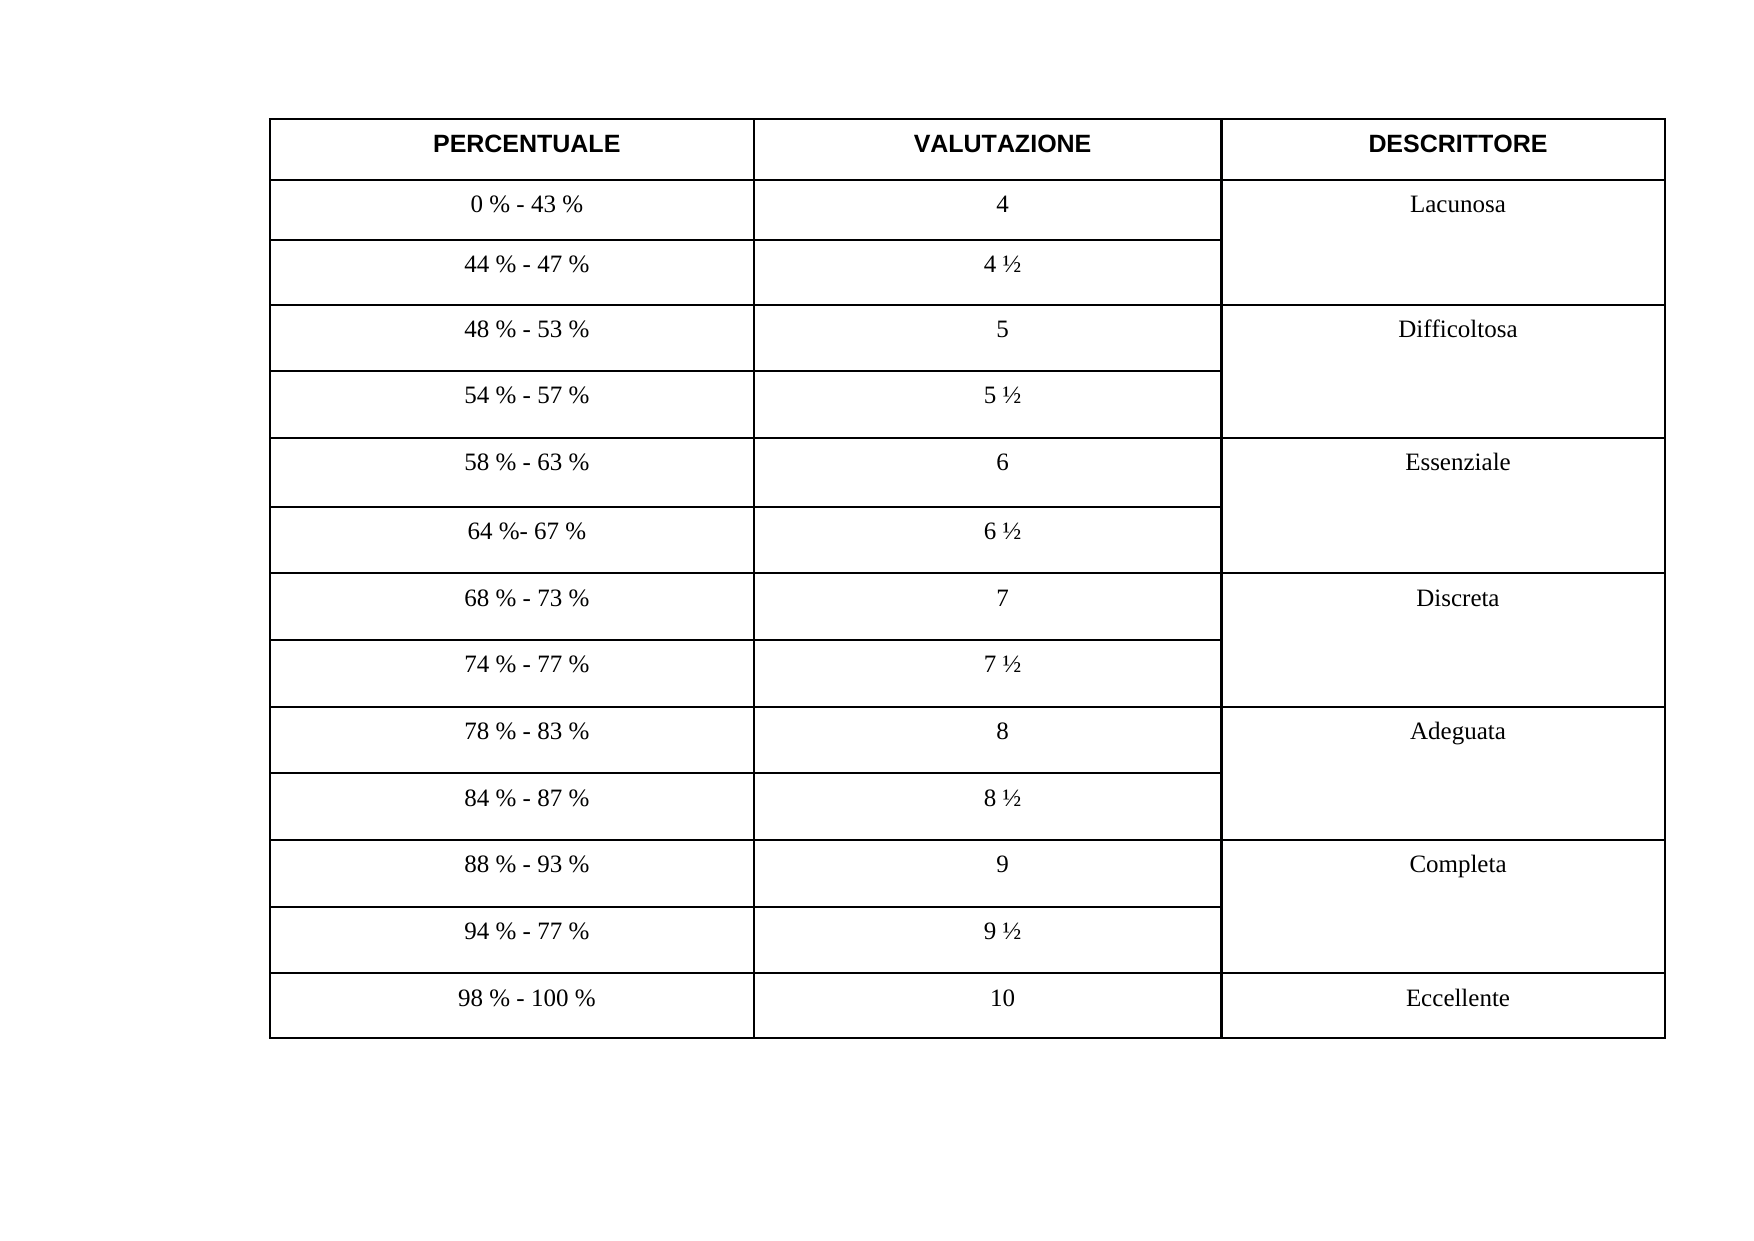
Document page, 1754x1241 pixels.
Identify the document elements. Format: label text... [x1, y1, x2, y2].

table_cell 8 [755, 708, 1220, 772]
table_cell 6 ½ [755, 508, 1220, 572]
table_cell 9 [755, 841, 1220, 906]
table_cell 44 % - 47 % [271, 241, 753, 303]
table_header VALUTAZIONE [755, 120, 1220, 178]
table_cell 58 % - 63 % [271, 439, 753, 506]
table_cell 6 [755, 439, 1220, 506]
table_cell 78 % - 83 % [271, 708, 753, 772]
table_header DESCRITTORE [1223, 120, 1664, 178]
table_cell 94 % - 77 % [271, 908, 753, 972]
table_cell 98 % - 100 % [271, 974, 753, 1037]
table_cell 10 [755, 974, 1220, 1037]
table_cell 4 ½ [755, 241, 1220, 303]
table_cell Completa [1223, 841, 1664, 972]
table_cell 4 [755, 181, 1220, 239]
table_cell 7 [755, 574, 1220, 639]
table_cell 64 %- 67 % [271, 508, 753, 572]
table_cell Lacunosa [1223, 181, 1664, 303]
table_cell Discreta [1223, 574, 1664, 706]
table_cell 5 ½ [755, 372, 1220, 437]
table_cell Difficoltosa [1223, 306, 1664, 437]
table_cell 84 % - 87 % [271, 774, 753, 839]
table_header PERCENTUALE [271, 120, 753, 178]
table_cell 8 ½ [755, 774, 1220, 839]
table_cell Adeguata [1223, 708, 1664, 839]
table_cell 54 % - 57 % [271, 372, 753, 437]
table_cell 0 % - 43 % [271, 181, 753, 239]
table_cell 5 [755, 306, 1220, 370]
table_cell Essenziale [1223, 439, 1664, 572]
table_cell 88 % - 93 % [271, 841, 753, 906]
table_cell 74 % - 77 % [271, 641, 753, 706]
table_cell 7 ½ [755, 641, 1220, 706]
table_cell 9 ½ [755, 908, 1220, 972]
table_cell 68 % - 73 % [271, 574, 753, 639]
table_cell 48 % - 53 % [271, 306, 753, 370]
table_cell Eccellente [1223, 974, 1664, 1037]
